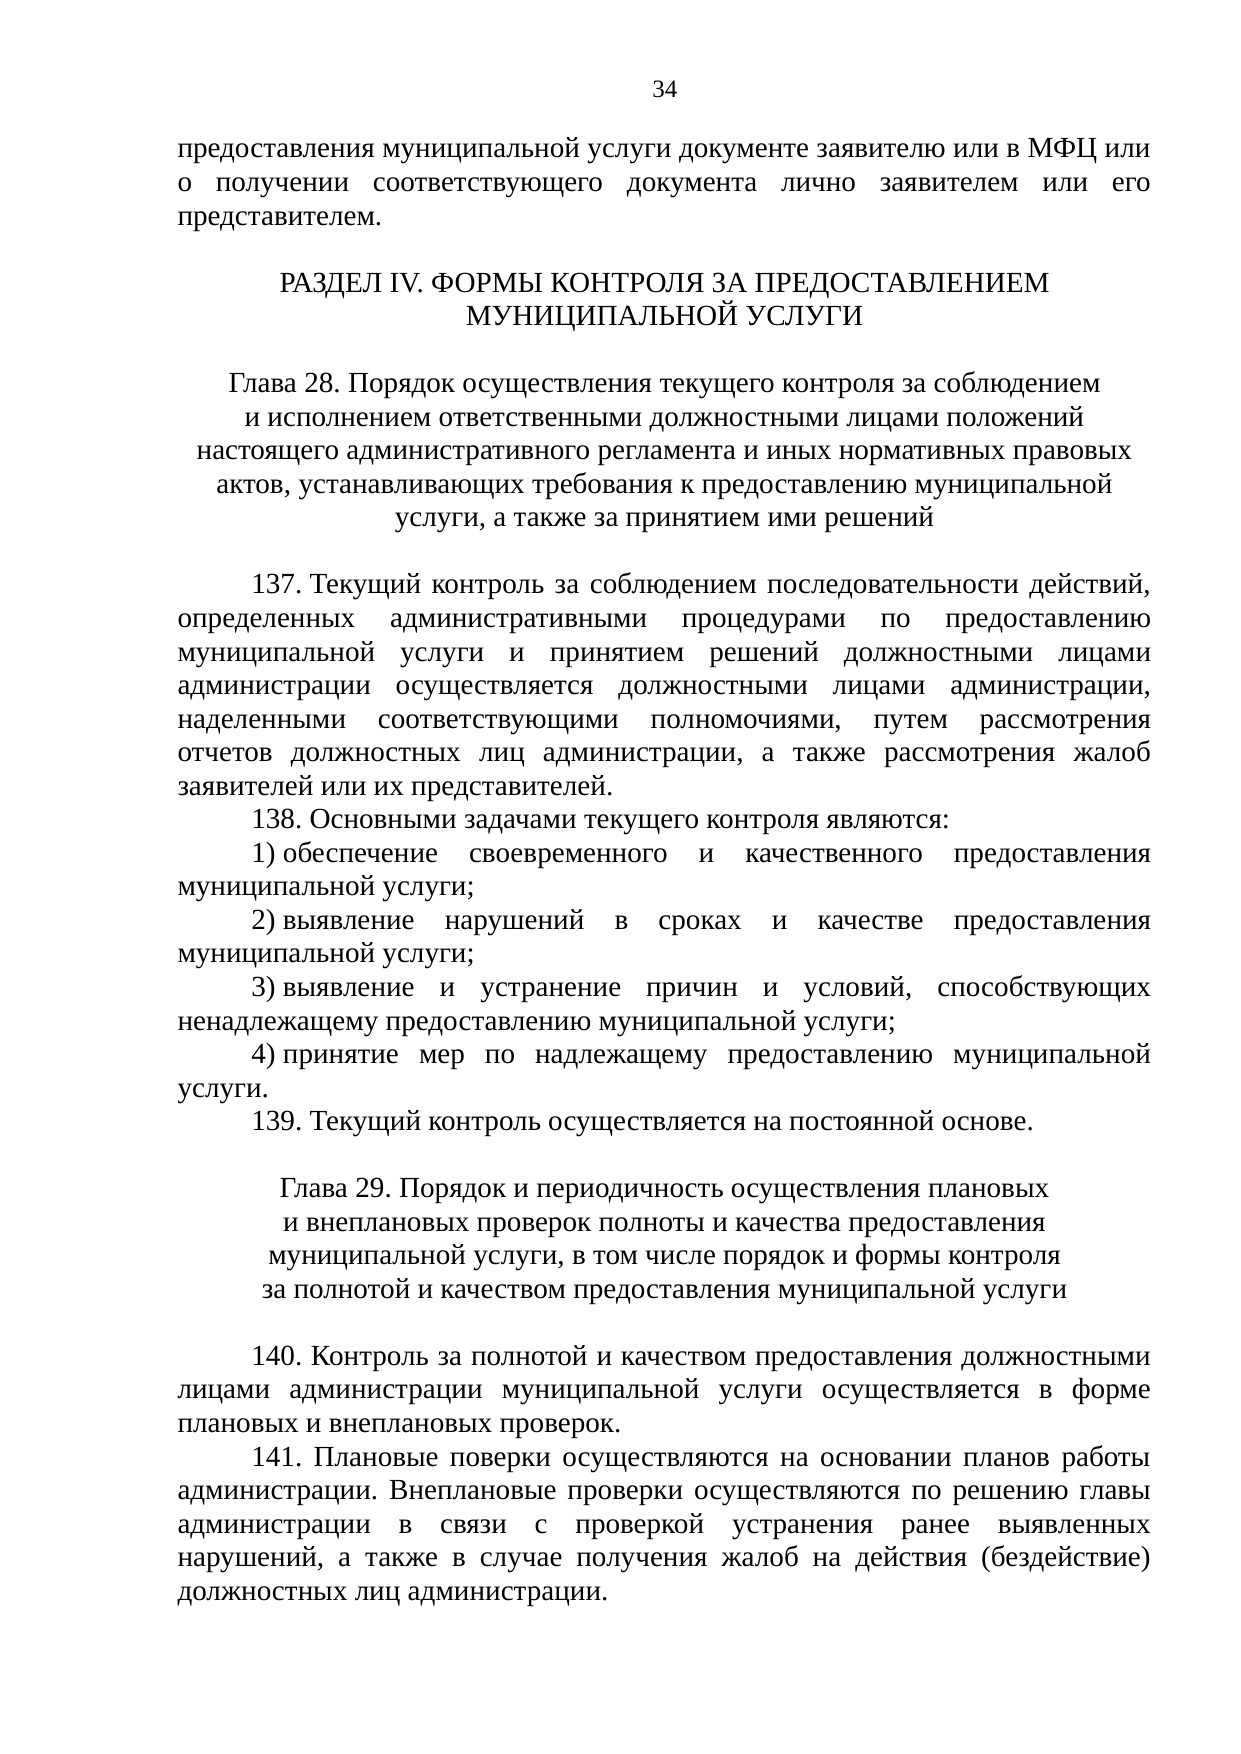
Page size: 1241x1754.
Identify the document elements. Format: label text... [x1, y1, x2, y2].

text 4) принятие мер по надлежащему предоставлению муниципальной услуги. [177, 1036, 1152, 1103]
text 140. Контроль за полнотой и качеством предоставления должностными лицами администрации муниципальной услуги осуществляется в форме плановых и внеплановых проверок. [177, 1338, 1152, 1439]
text Глава 28. Порядок осуществления текущего контроля за соблюдением и исполнением ответственными должностными лицами положений настоящего административного регламента и иных нормативных правовых актов, устанавливающих требования к предоставлению муниципальной [177, 365, 1152, 499]
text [177, 131, 1152, 231]
text 137. Текущий контроль за соблюдением последовательности действий, определенных административными процедурами по предоставлению муниципальной услуги и принятием решений должностными лицами администрации осуществляется должностными лицами администрации, наделенными соответствующими полномочиями, путем рассмотрения отчетов должностных лиц администрации, а также рассмотрения жалоб заявителей или их представителей. [177, 567, 1152, 801]
text 1) обеспечение своевременного и качественного предоставления муниципальной услуги; [177, 835, 1152, 902]
text 3) выявление и устранение причин и условий, способствующих ненадлежащему предоставлению муниципальной услуги; [177, 969, 1152, 1036]
text 2) выявление нарушений в сроках и качестве предоставления муниципальной услуги; [177, 902, 1152, 969]
text услуги, а также за принятием ими решений [177, 499, 1152, 533]
text Глава 29. Порядок и периодичность осуществления плановых и внеплановых проверок полноты и качества предоставления муниципальной услуги, в том числе порядок и формы контроля за полнотой и качеством предоставления муниципальной услуги [177, 1170, 1152, 1304]
text 141. Плановые поверки осуществляются на основании планов работы администрации. Внеплановые проверки осуществляются по решению главы администрации в связи с проверкой устранения ранее выявленных нарушений, а также в случае получения жалоб на действия (бездействие) должностных лиц администрации. [177, 1439, 1152, 1606]
text 139. Текущий контроль осуществляется на постоянной основе. [177, 1103, 1152, 1137]
text 138. Основными задачами текущего контроля являются: [177, 801, 1152, 835]
text РАЗДЕЛ IV. ФОРМЫ КОНТРОЛЯ ЗА ПРЕДОСТАВЛЕНИЕМ МУНИЦИПАЛЬНОЙ УСЛУГИ [177, 265, 1152, 332]
